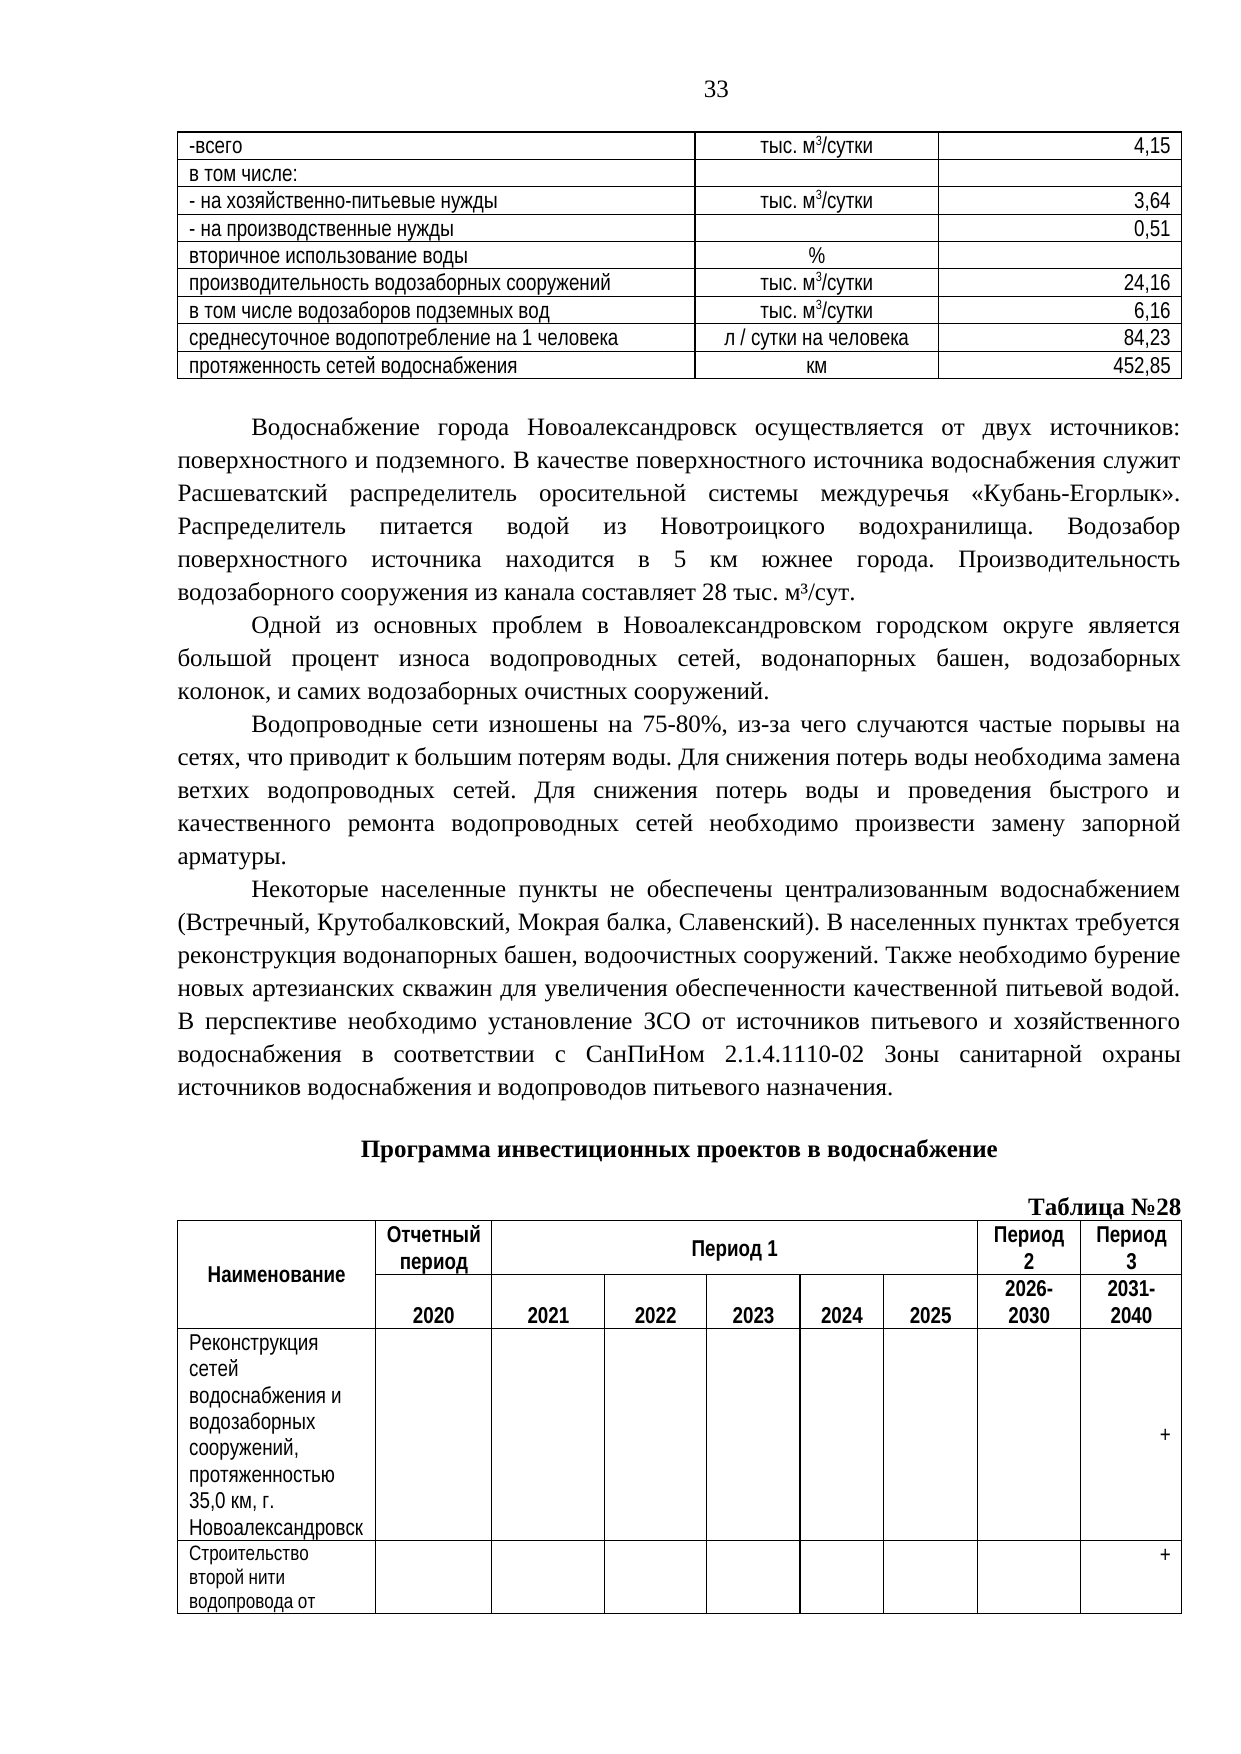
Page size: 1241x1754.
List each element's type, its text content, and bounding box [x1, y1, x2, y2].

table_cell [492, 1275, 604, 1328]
text Водопроводные сети изношены на 75-80%, из-за чего случаются частые порывы на сетях, что приводит к большим потерям воды. Для снижения потерь воды необходима замена ветхих водопроводных сетей. Для снижения потерь воды и проведения быстрого и качественного ремонта водопроводных сетей необходимо произвести замену запорной арматуры. [177, 709, 1181, 870]
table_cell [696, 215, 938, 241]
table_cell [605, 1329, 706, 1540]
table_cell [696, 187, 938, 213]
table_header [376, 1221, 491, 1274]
text Одной из основных проблем в Новоалександровском городском округе является большой процент износа водопроводных сетей, водонапорных башен, водозаборных колонок, и самих водозаборных очистных сооружений. [177, 610, 1181, 705]
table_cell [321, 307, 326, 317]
text Таблица №28 [177, 1192, 1181, 1220]
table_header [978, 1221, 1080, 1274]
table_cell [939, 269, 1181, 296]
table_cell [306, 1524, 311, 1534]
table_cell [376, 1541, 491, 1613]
text Водоснабжение города Новоалександровск осуществляется от двух источников: поверхностного и подземного. В качестве поверхностного источника водоснабжения служит Расшеватский распределитель оросительной системы междуречья «Кубань-Егорлык». Распределитель питается водой из Новотроицкого водохранилища. Водозабор поверхностного источника находится в 5 км южнее города. Производительность водозаборного сооружения из канала составляет 28 тыс. м³/сут. [177, 412, 1181, 606]
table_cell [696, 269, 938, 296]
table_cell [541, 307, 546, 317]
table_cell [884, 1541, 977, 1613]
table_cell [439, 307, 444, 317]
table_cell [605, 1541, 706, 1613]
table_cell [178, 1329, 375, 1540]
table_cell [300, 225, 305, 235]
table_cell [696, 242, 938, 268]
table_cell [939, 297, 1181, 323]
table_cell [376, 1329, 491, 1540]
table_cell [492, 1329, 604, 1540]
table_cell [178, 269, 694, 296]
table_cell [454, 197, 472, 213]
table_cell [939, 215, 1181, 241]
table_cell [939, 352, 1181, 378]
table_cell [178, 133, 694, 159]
text Некоторые населенные пункты не обеспечены централизованным водоснабжением (Встречный, Крутобалковский, Мокрая балка, Славенский). В населенных пунктах требуется реконструкция водонапорных башен, водоочистных сооружений. Также необходимо бурение новых артезианских скважин для увеличения обеспеченности качественной питьевой водой. В перспективе необходимо установление ЗСО от источников питьевого и хозяйственного водоснабжения в соответствии с СанПиНом 2.1.4.1110-02 Зоны санитарной охраны источников водоснабжения и водопроводов питьевого назначения. [177, 874, 1181, 1101]
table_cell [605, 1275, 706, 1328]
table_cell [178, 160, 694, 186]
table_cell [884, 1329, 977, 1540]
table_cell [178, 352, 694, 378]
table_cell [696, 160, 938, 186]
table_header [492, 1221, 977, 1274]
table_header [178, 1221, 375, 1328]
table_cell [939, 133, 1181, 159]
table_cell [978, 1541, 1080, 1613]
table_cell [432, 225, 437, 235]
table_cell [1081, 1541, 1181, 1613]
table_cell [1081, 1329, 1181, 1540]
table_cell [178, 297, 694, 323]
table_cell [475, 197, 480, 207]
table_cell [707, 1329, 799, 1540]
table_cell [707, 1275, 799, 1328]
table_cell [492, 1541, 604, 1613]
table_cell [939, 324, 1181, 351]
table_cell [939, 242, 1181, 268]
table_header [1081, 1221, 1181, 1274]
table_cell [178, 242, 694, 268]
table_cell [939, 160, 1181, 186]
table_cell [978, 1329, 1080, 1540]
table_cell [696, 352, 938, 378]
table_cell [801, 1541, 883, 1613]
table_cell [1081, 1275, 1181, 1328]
text Программа инвестиционных проектов в водоснабжение [177, 1134, 1181, 1163]
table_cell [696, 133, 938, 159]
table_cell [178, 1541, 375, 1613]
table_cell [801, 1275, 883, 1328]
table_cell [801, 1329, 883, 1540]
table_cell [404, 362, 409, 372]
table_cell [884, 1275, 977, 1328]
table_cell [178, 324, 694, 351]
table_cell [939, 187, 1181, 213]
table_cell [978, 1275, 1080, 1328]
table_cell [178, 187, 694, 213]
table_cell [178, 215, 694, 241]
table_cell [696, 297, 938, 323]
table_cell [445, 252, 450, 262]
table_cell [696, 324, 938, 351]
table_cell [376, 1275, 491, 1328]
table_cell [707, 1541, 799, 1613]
